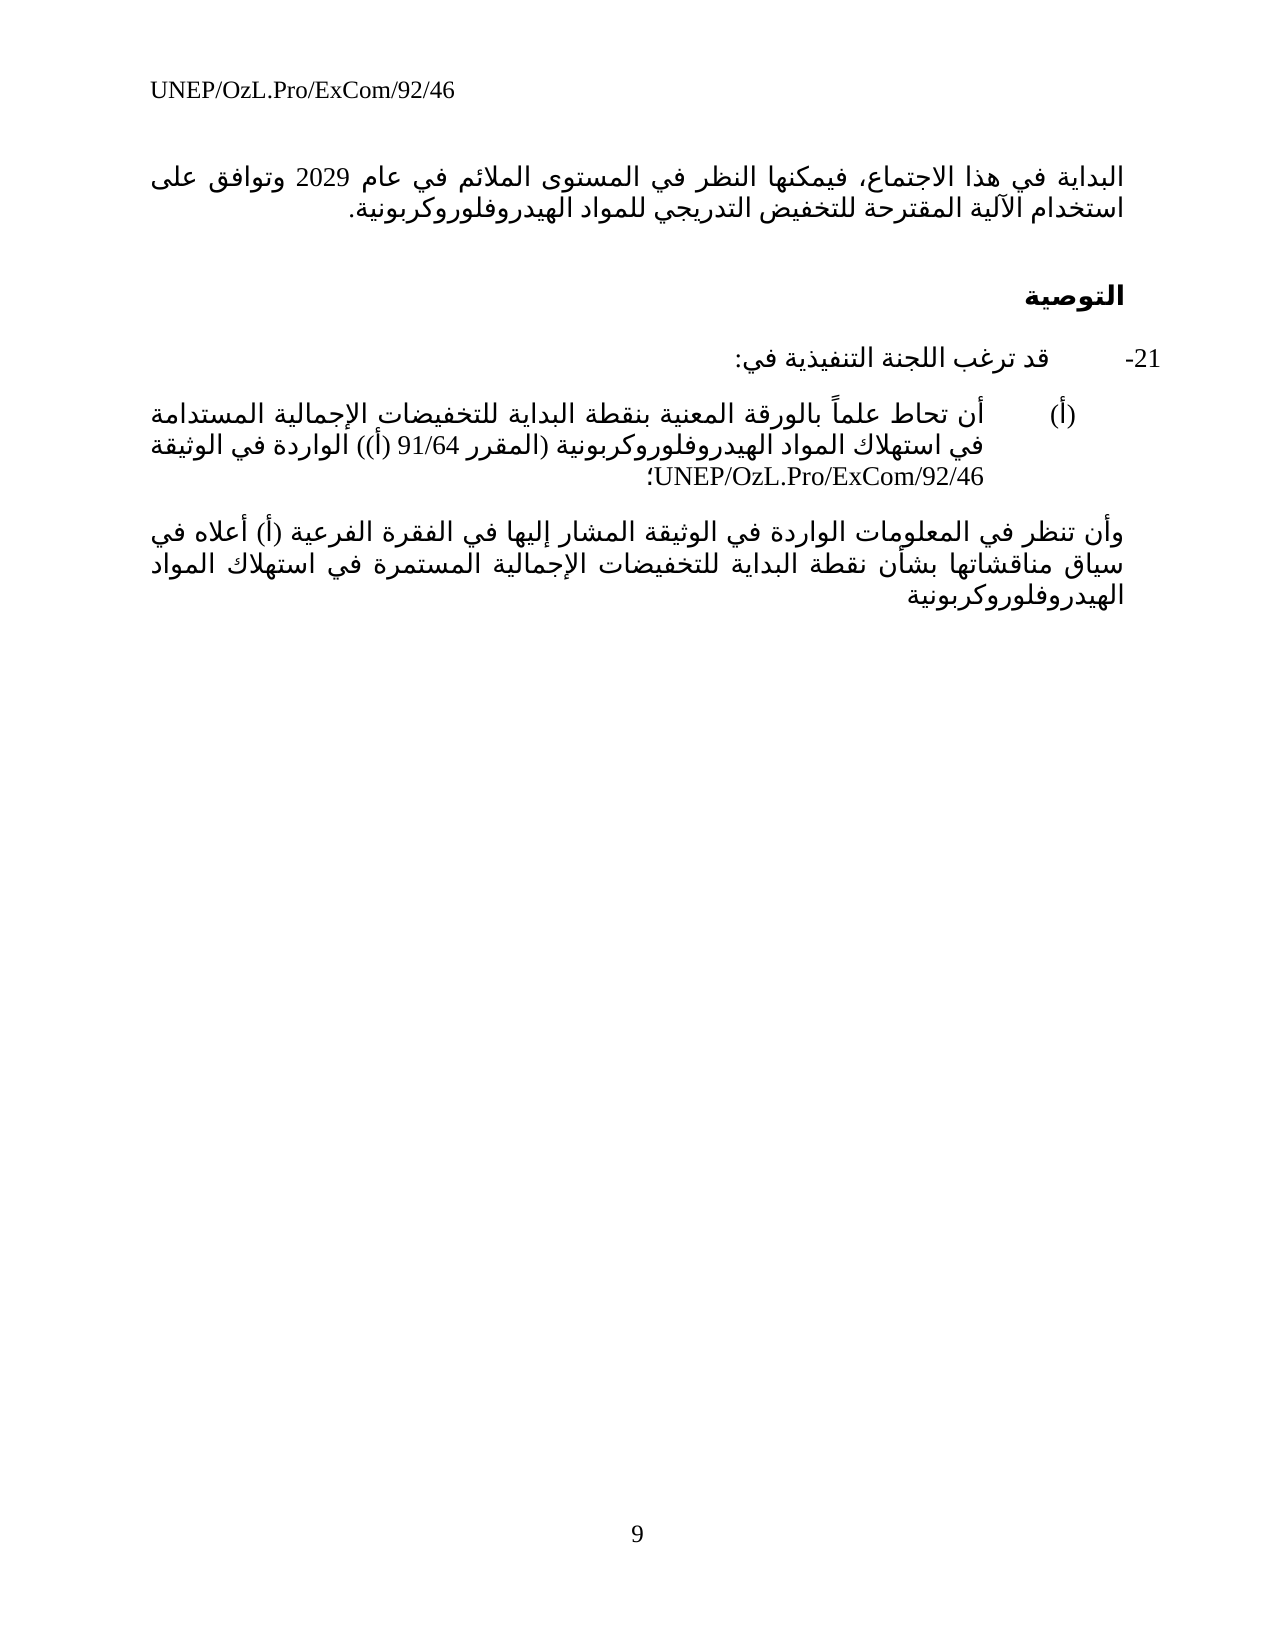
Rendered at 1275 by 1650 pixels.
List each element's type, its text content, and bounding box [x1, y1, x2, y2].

subtitle أن تحاط علماً بالورقة المعنية بنقطة البداية للتخفيضات الإجمالية المستدامة في استهلاك المواد الهيدروفلوروكربونية (المقرر 91/64 (أ)) الواردة في الوثيقة UNEP/OzL.Pro/ExCom/92/46؛ [150, 398, 1050, 492]
text التوصية [150, 280, 1125, 311]
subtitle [150, 161, 1125, 223]
subtitle قد ترغب اللجنة التنفيذية في: [150, 342, 1125, 373]
subtitle وأن تنظر في المعلومات الواردة في الوثيقة المشار إليها في الفقرة الفرعية (أ) أعلاه في سياق مناقشاتها بشأن نقطة البداية للتخفيضات الإجمالية المستمرة في استهلاك المواد الهيدروفلوروكربونية [150, 517, 1125, 610]
